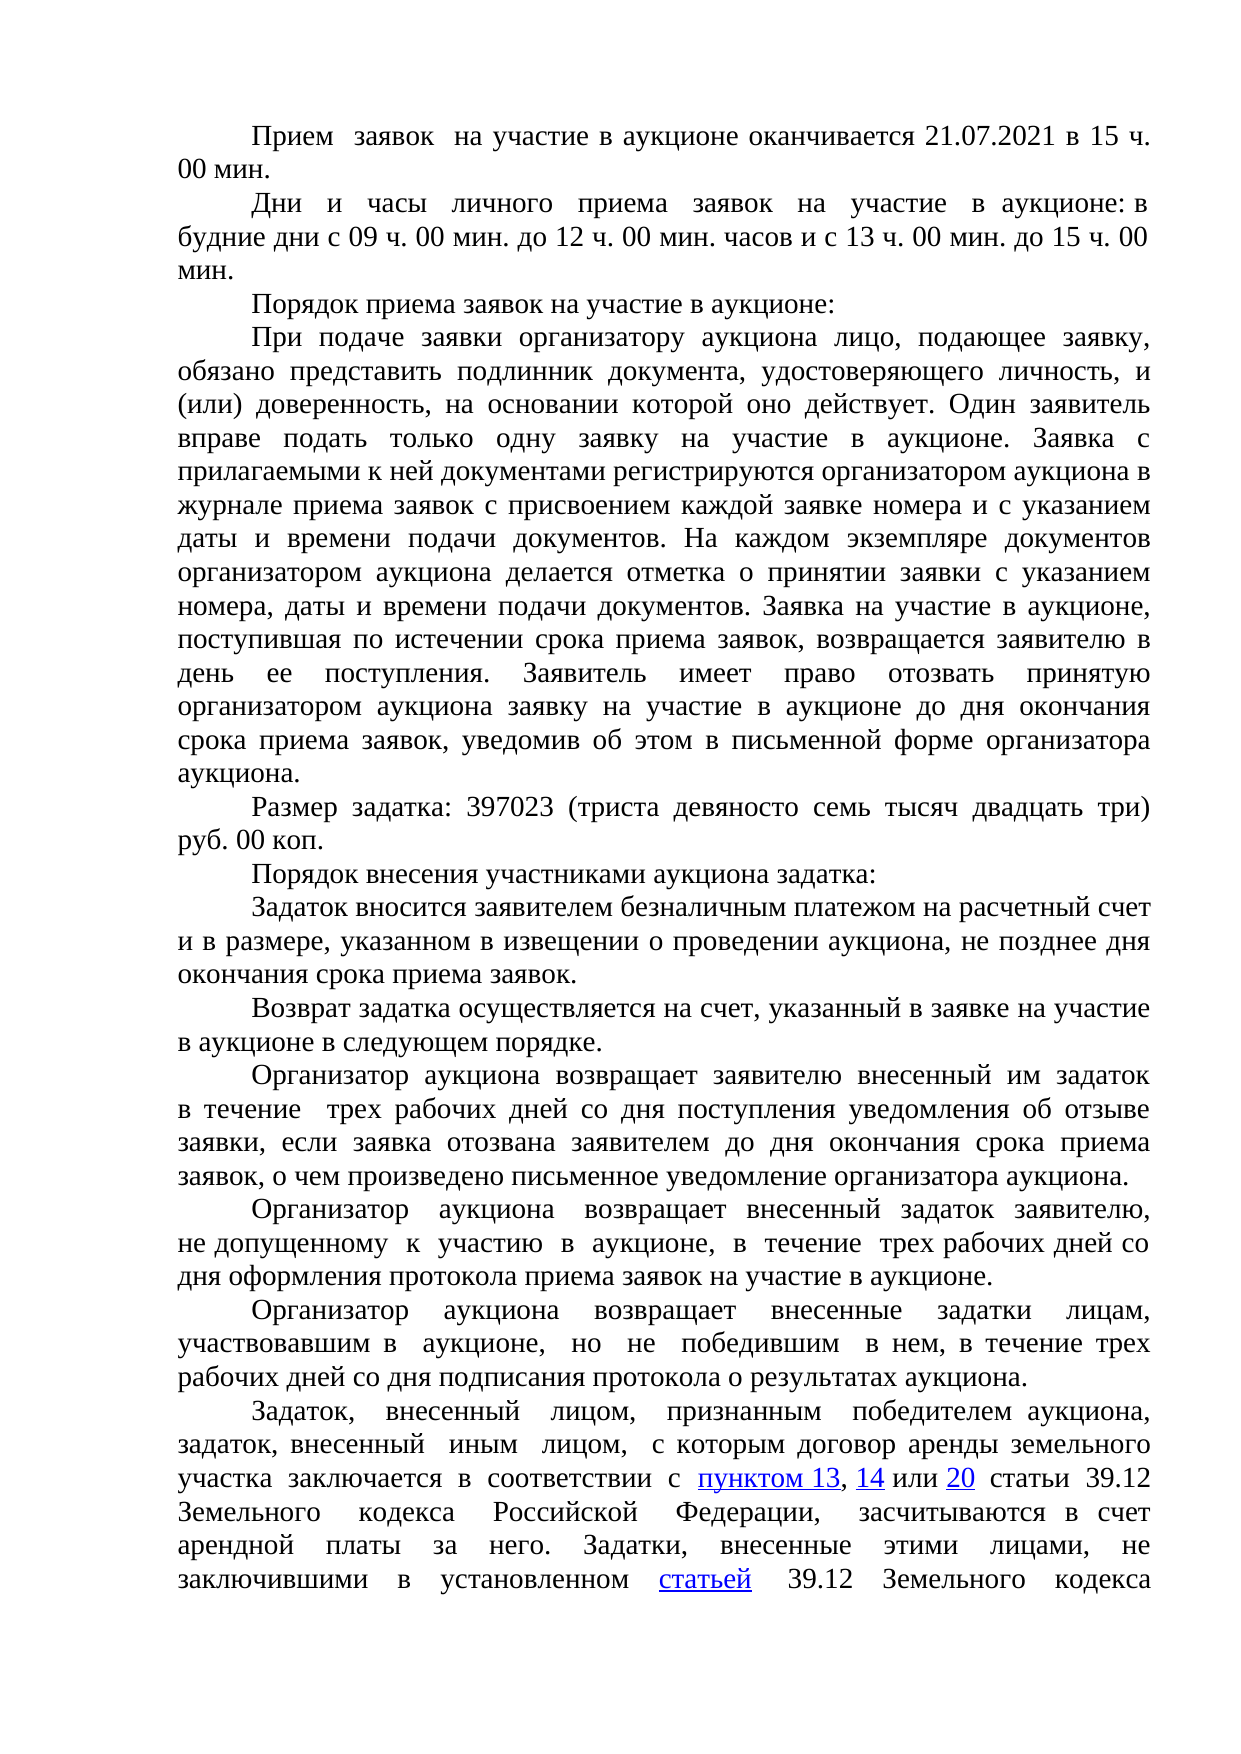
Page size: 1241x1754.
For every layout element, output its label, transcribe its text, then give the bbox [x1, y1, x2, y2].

text Дни и часы личного приема заявок на участие в аукционе: в будние дни с 09 ч. 00 мин. до 12 ч. 00 мин. часов и с 13 ч. 00 мин. до 15 ч. 00 мин. [177, 185, 1152, 286]
text Размер задатка: 397023 (триста девяносто семь тысяч двадцать три) руб. 00 коп. [177, 789, 1152, 856]
text Организатор аукциона возвращает внесенные задатки лицам, участвовавшим в аукционе, но не победившим в нем, в течение трех рабочих дней со дня подписания протокола о результатах аукциона. [177, 1292, 1152, 1393]
text Прием заявок на участие в аукционе оканчивается 21.07.2021 в 15 ч. 00 мин. [177, 118, 1152, 185]
text Порядок внесения участниками аукциона задатка: [177, 856, 1152, 889]
text Задаток вносится заявителем безналичным платежом на расчетный счет и в размере, указанном в извещении о проведении аукциона, не позднее дня окончания срока приема заявок. [177, 889, 1152, 990]
text При подаче заявки организатору аукциона лицо, подающее заявку, обязано представить подлинник документа, удостоверяющего личность, и (или) доверенность, на основании которой оно действует. Один заявитель вправе подать только одну заявку на участие в аукционе. Заявка с прилагаемыми к ней документами регистрируются организатором аукциона в журнале приема заявок с присвоением каждой заявке номера и с указанием даты и времени подачи документов. На каждом экземпляре документов организатором аукциона делается отметка о принятии заявки с указанием номера, даты и времени подачи документов. Заявка на участие в аукционе, поступившая по истечении срока приема заявок, возвращается заявителю в день ее поступления. Заявитель имеет право отозвать принятую организатором аукциона заявку на участие в аукционе до дня окончания срока приема заявок, уведомив об этом в письменной форме организатора аукциона. [177, 319, 1152, 789]
text Организатор аукциона возвращает заявителю внесенный им задаток в течение трех рабочих дней со дня поступления уведомления об отзыве заявки, если заявка отозвана заявителем до дня окончания срока приема заявок, о чем произведено письменное уведомление организатора аукциона. [177, 1057, 1152, 1191]
text Организатор аукциона возвращает внесенный задаток заявителю, не допущенному к участию в аукционе, в течение трех рабочих дней со дня оформления протокола приема заявок на участие в аукционе. [177, 1191, 1152, 1292]
text Порядок приема заявок на участие в аукционе: [177, 286, 1152, 319]
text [177, 1393, 1152, 1595]
text Возврат задатка осуществляется на счет, указанный в заявке на участие в аукционе в следующем порядке. [177, 990, 1152, 1057]
